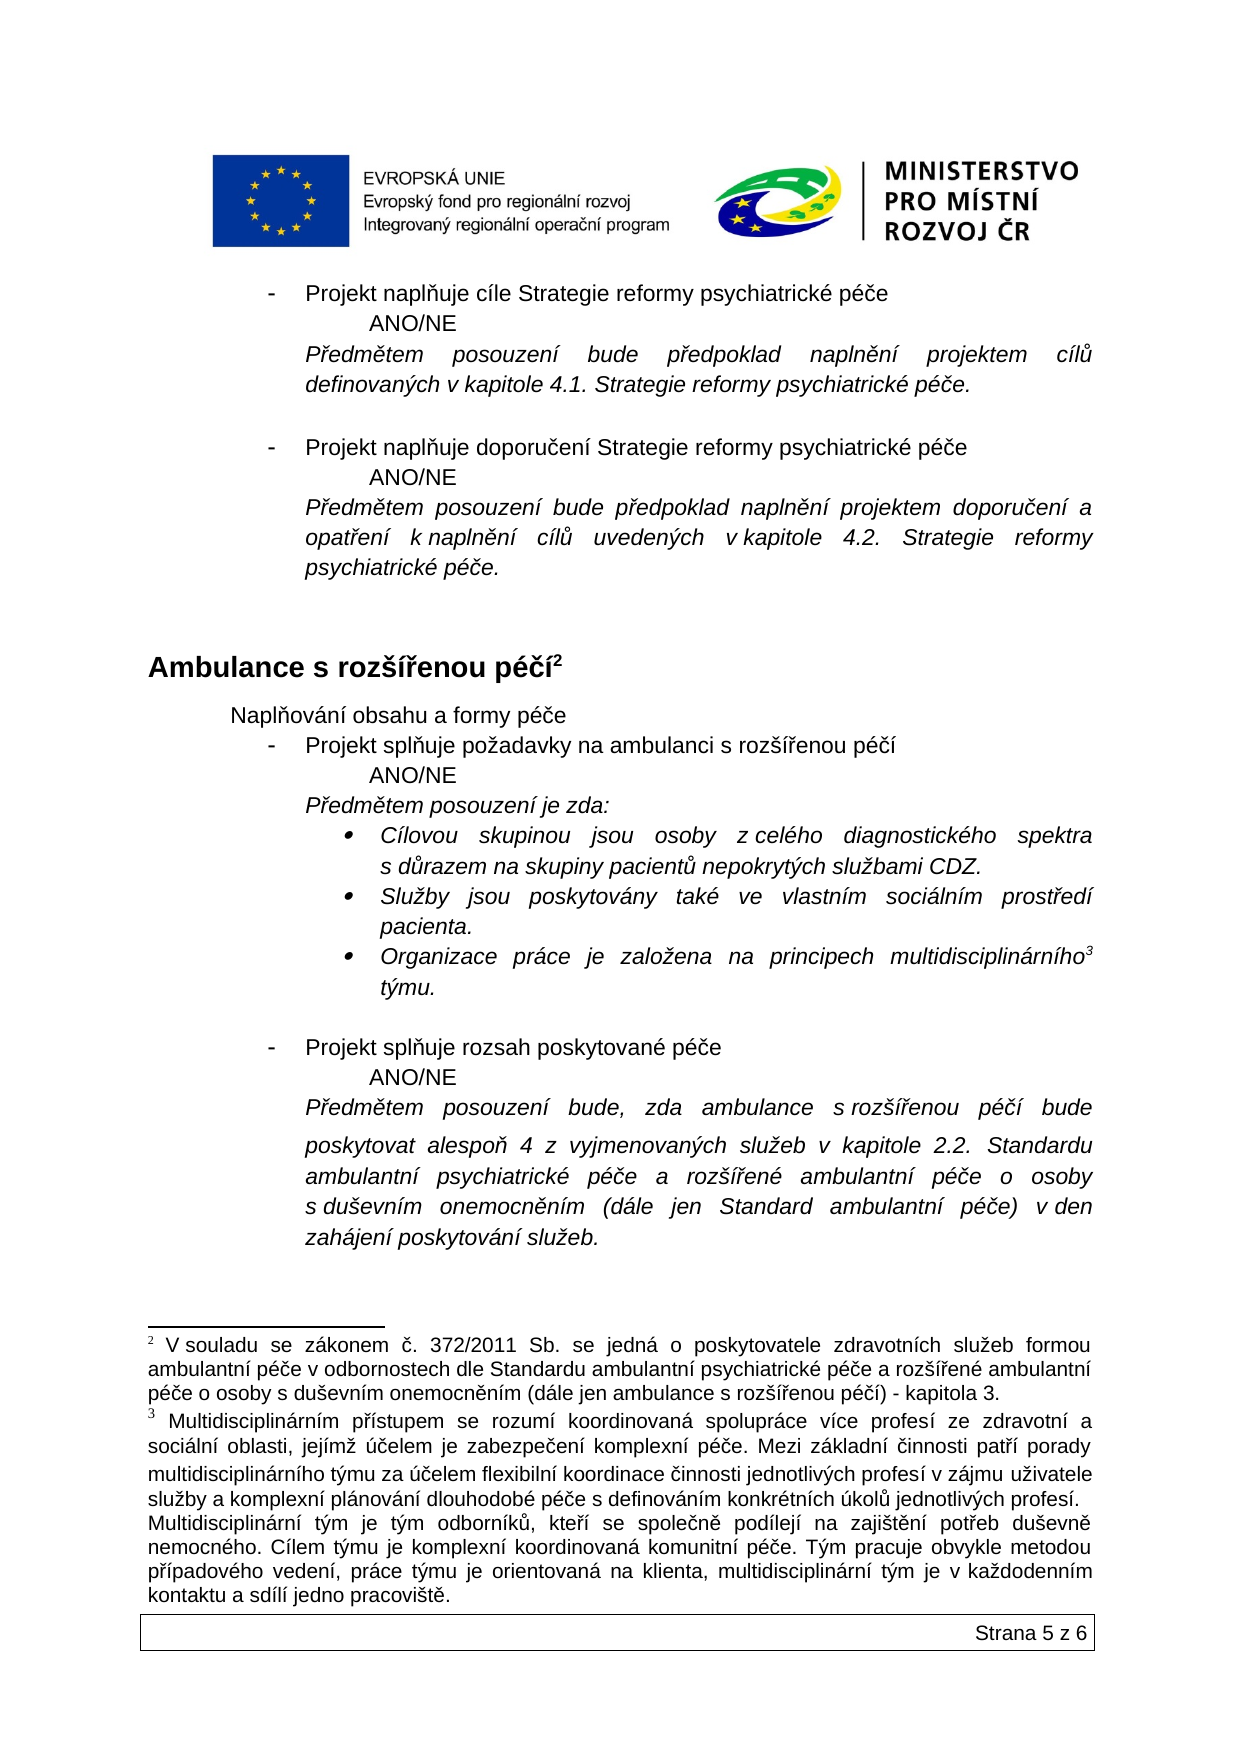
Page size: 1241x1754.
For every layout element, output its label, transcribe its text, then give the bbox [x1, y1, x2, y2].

list Cílovou skupinou jsou osoby z celého diagnostického spektra s důrazem na skupiny pacientů nepokrytých službami CDZ. [343, 822, 1093, 879]
list Ambulance s rozšířenou péčí [148, 651, 1093, 684]
text Předmětem posouzení bude předpoklad naplnění projektem doporučení a opatření k naplnění cílů uvedených v kapitole 4.2. Strategie reformy psychiatrické péče. [305, 494, 1093, 581]
list Projekt splňuje rozsah poskytované péče ANO/NE [268, 1034, 1093, 1090]
list Služby jsou poskytovány také ve vlastním sociálním prostředí pacienta. [343, 883, 1093, 939]
list Projekt naplňuje cíle Strategie reformy psychiatrické péče ANO/NE [268, 148, 1093, 337]
text Předmětem posouzení je zda: [305, 792, 1093, 818]
list Projekt naplňuje doporučení Strategie reformy psychiatrické péče ANO/NE [268, 433, 1093, 490]
text Předmětem posouzení bude předpoklad naplnění projektem cílů definovaných v kapitole 4.1. Strategie reformy psychiatrické péče. [305, 341, 1093, 397]
picture [182, 123, 1108, 277]
text Předmětem posouzení bude, zda ambulance s rozšířenou péčí bude poskytovat alespoň 4 z vyjmenovaných služeb v kapitole 2.2. Standardu ambulantní psychiatrické péče a rozšířené ambulantní péče o osoby s duševním onemocněním (dále jen Standard ambulantní péče) v den zahájení poskytování služeb. [305, 1094, 1093, 1250]
text Naplňování obsahu a formy péče [230, 702, 1093, 728]
list Organizace práce je založena na principech multidisciplinárního týmu. [343, 943, 1093, 1000]
list Projekt splňuje požadavky na ambulanci s rozšířenou péčí ANO/NE [268, 732, 1093, 788]
